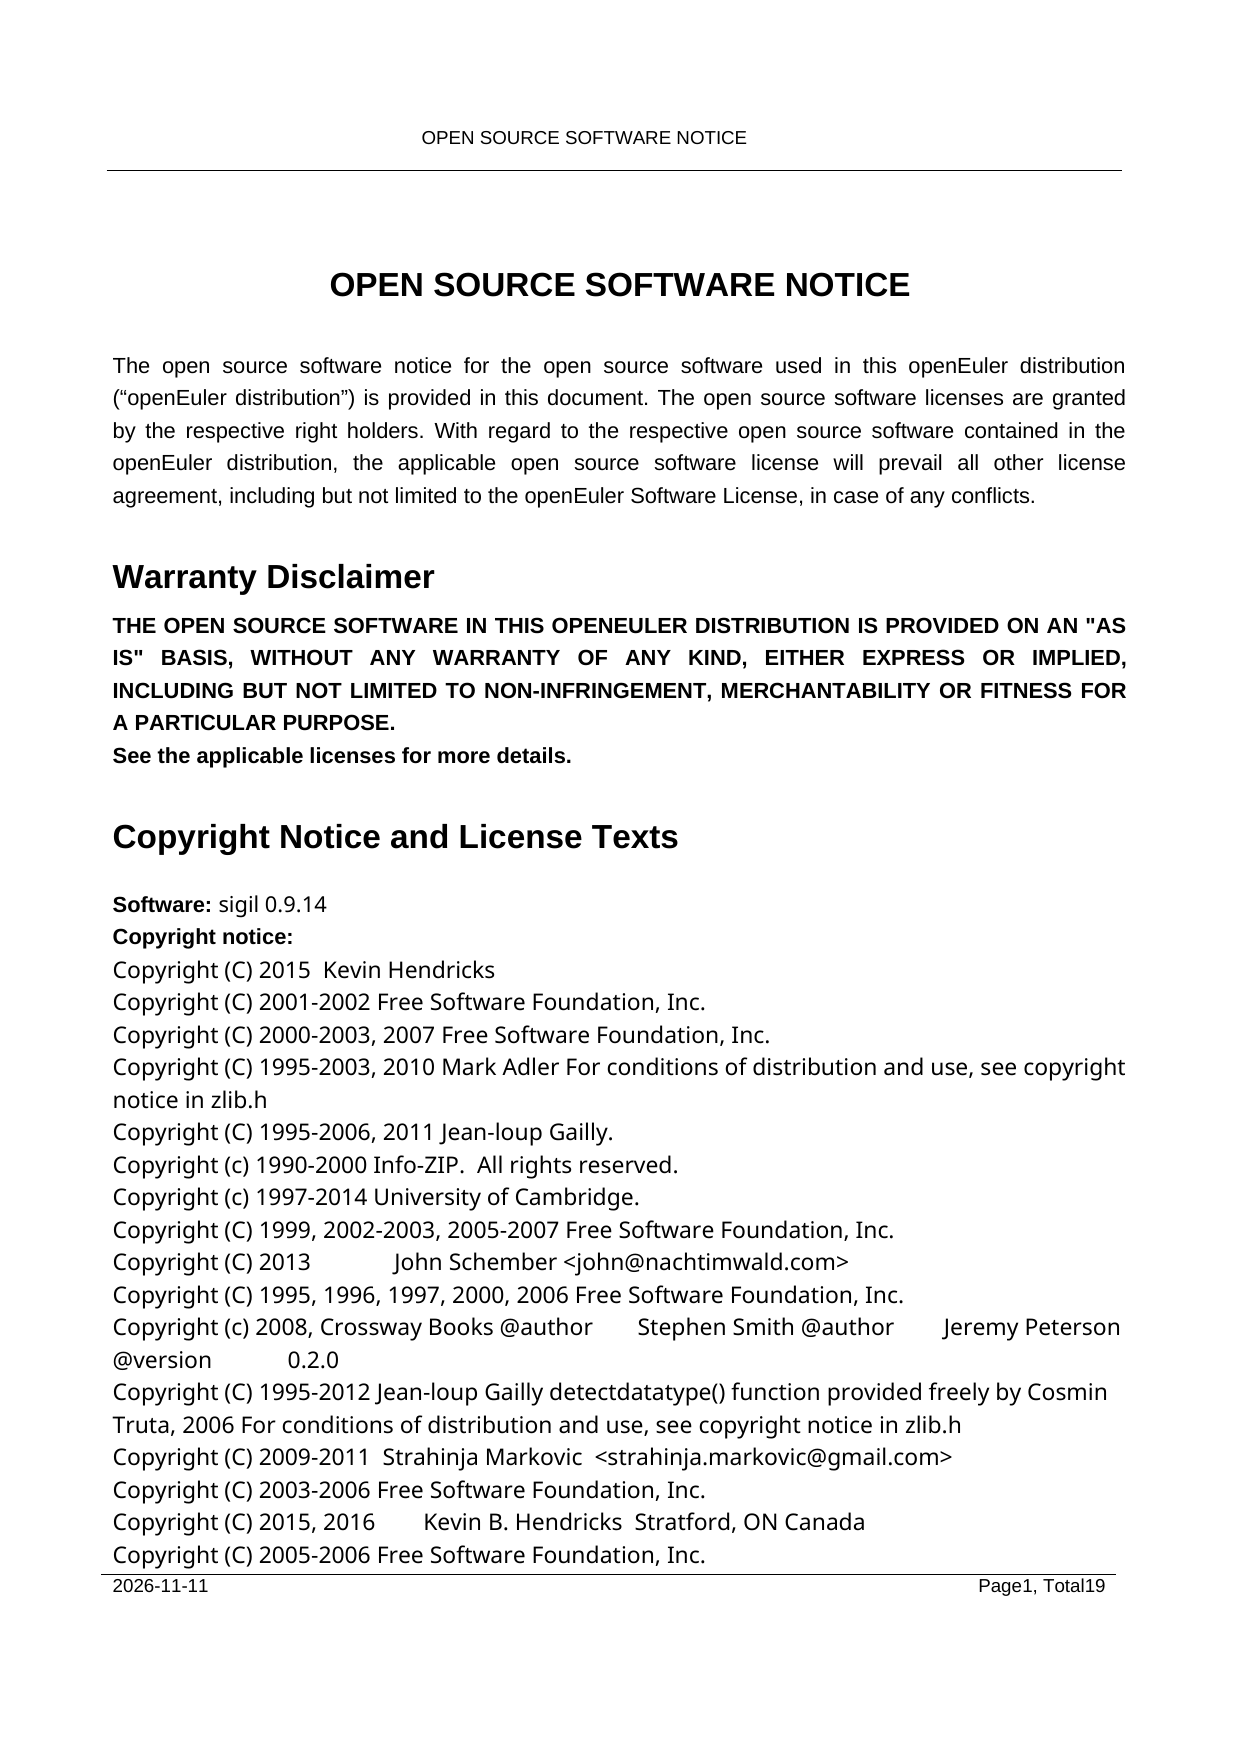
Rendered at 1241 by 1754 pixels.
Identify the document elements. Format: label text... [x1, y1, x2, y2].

text Software: sigil 0.9.14 [112, 888, 1128, 921]
text OPEN SOURCE SOFTWARE NOTICE [112, 251, 1128, 316]
text Copyright Notice and License Texts [112, 804, 1128, 869]
text THE OPEN SOURCE SOFTWARE IN THIS OPENEULER DISTRIBUTION IS PROVIDED ON AN "AS IS" BASIS, WITHOUT ANY WARRANTY OF ANY KIND, EITHER EXPRESS OR IMPLIED, INCLUDING BUT NOT LIMITED TO NON-INFRINGEMENT, MERCHANTABILITY OR FITNESS FOR A PARTICULAR PURPOSE. See the applicable licenses for more details. [112, 609, 1128, 771]
text The open source software notice for the open source software used in this openEuler distribution (“openEuler distribution”) is provided in this document. The open source software licenses are granted by the respective right holders. With regard to the respective open source software contained in the openEuler distribution, the applicable open source software license will prevail all other license agreement, including but not limited to the openEuler Software License, in case of any conflicts. [112, 349, 1128, 511]
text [112, 953, 1128, 1571]
text Warranty Disclaimer [112, 544, 1128, 609]
text Copyright notice: [112, 921, 1128, 953]
